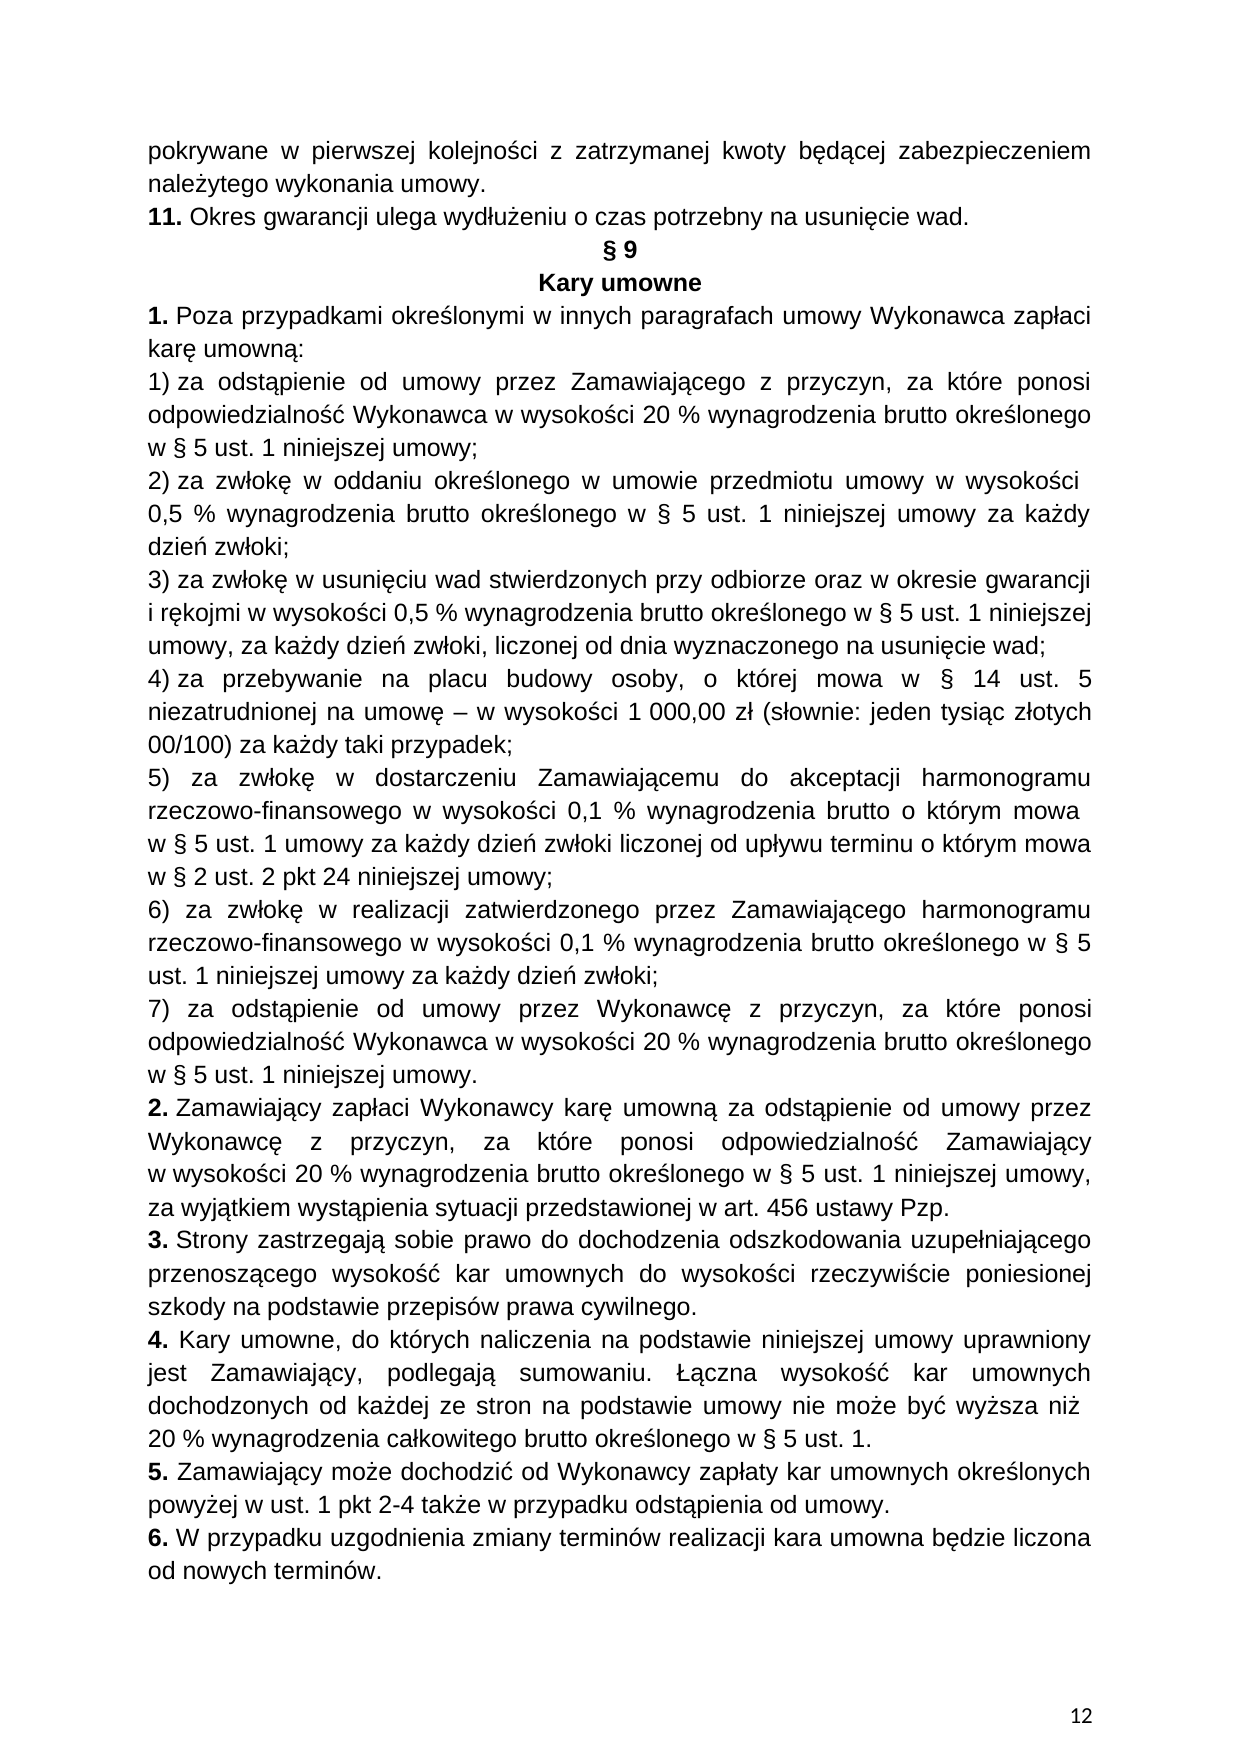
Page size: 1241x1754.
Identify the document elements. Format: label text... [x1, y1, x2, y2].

text 4) za przebywanie na placu budowy osoby, o której mowa w § 14 ust. 5 niezatrudnionej na umowę – w wysokości 1 000,00 zł (słownie: jeden tysiąc złotych 00/100) za każdy taki przypadek; [148, 664, 1092, 759]
text 5. Zamawiający może dochodzić od Wykonawcy zapłaty kar umownych określonych powyżej w ust. 1 pkt 2-4 także w przypadku odstąpienia od umowy. [148, 1457, 1092, 1518]
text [148, 136, 1092, 198]
text 7) za odstąpienie od umowy przez Wykonawcę z przyczyn, za które ponosi odpowiedzialność Wykonawca w wysokości 20 % wynagrodzenia brutto określonego w § 5 ust. 1 niniejszej umowy. [148, 994, 1092, 1089]
text 1. Poza przypadkami określonymi w innych paragrafach umowy Wykonawca zapłaci karę umowną: [148, 301, 1092, 363]
text 2. Zamawiający zapłaci Wykonawcy karę umowną za odstąpienie od umowy przez Wykonawcę z przyczyn, za które ponosi odpowiedzialność Zamawiający w wysokości 20 % wynagrodzenia brutto określonego w § 5 ust. 1 niniejszej umowy, za wyjątkiem wystąpienia sytuacji przedstawionej w art. 456 ustawy Pzp. [148, 1093, 1092, 1221]
text Kary umowne [148, 268, 1092, 297]
text 6) za zwłokę w realizacji zatwierdzonego przez Zamawiającego harmonogramu rzeczowo-finansowego w wysokości 0,1 % wynagrodzenia brutto określonego w § 5 ust. 1 niniejszej umowy za każdy dzień zwłoki; [148, 895, 1092, 990]
text 3. Strony zastrzegają sobie prawo do dochodzenia odszkodowania uzupełniającego przenoszącego wysokość kar umownych do wysokości rzeczywiście poniesionej szkody na podstawie przepisów prawa cywilnego. [148, 1226, 1092, 1320]
text 3) za zwłokę w usunięciu wad stwierdzonych przy odbiorze oraz w okresie gwarancji i rękojmi w wysokości 0,5 % wynagrodzenia brutto określonego w § 5 ust. 1 niniejszej umowy, za każdy dzień zwłoki, liczonej od dnia wyznaczonego na usunięcie wad; [148, 565, 1092, 660]
text 11. Okres gwarancji ulega wydłużeniu o czas potrzebny na usunięcie wad. [148, 202, 1092, 231]
text 5) za zwłokę w dostarczeniu Zamawiającemu do akceptacji harmonogramu rzeczowo-finansowego w wysokości 0,1 % wynagrodzenia brutto o którym mowa w § 5 ust. 1 umowy za każdy dzień zwłoki liczonej od upływu terminu o którym mowa w § 2 ust. 2 pkt 24 niniejszej umowy; [148, 763, 1092, 891]
text 1) za odstąpienie od umowy przez Zamawiającego z przyczyn, za które ponosi odpowiedzialność Wykonawca w wysokości 20 % wynagrodzenia brutto określonego w § 5 ust. 1 niniejszej umowy; [148, 367, 1092, 462]
text § 9 [148, 235, 1092, 264]
text 2) za zwłokę w oddaniu określonego w umowie przedmiotu umowy w wysokości 0,5 % wynagrodzenia brutto określonego w § 5 ust. 1 niniejszej umowy za każdy dzień zwłoki; [148, 466, 1092, 561]
text 4. Kary umowne, do których naliczenia na podstawie niniejszej umowy uprawniony jest Zamawiający, podlegają sumowaniu. Łączna wysokość kar umownych dochodzonych od każdej ze stron na podstawie umowy nie może być wyższa niż 20 % wynagrodzenia całkowitego brutto określonego w § 5 ust. 1. [148, 1324, 1092, 1452]
text 6. W przypadku uzgodnienia zmiany terminów realizacji kara umowna będzie liczona od nowych terminów. [148, 1523, 1092, 1584]
